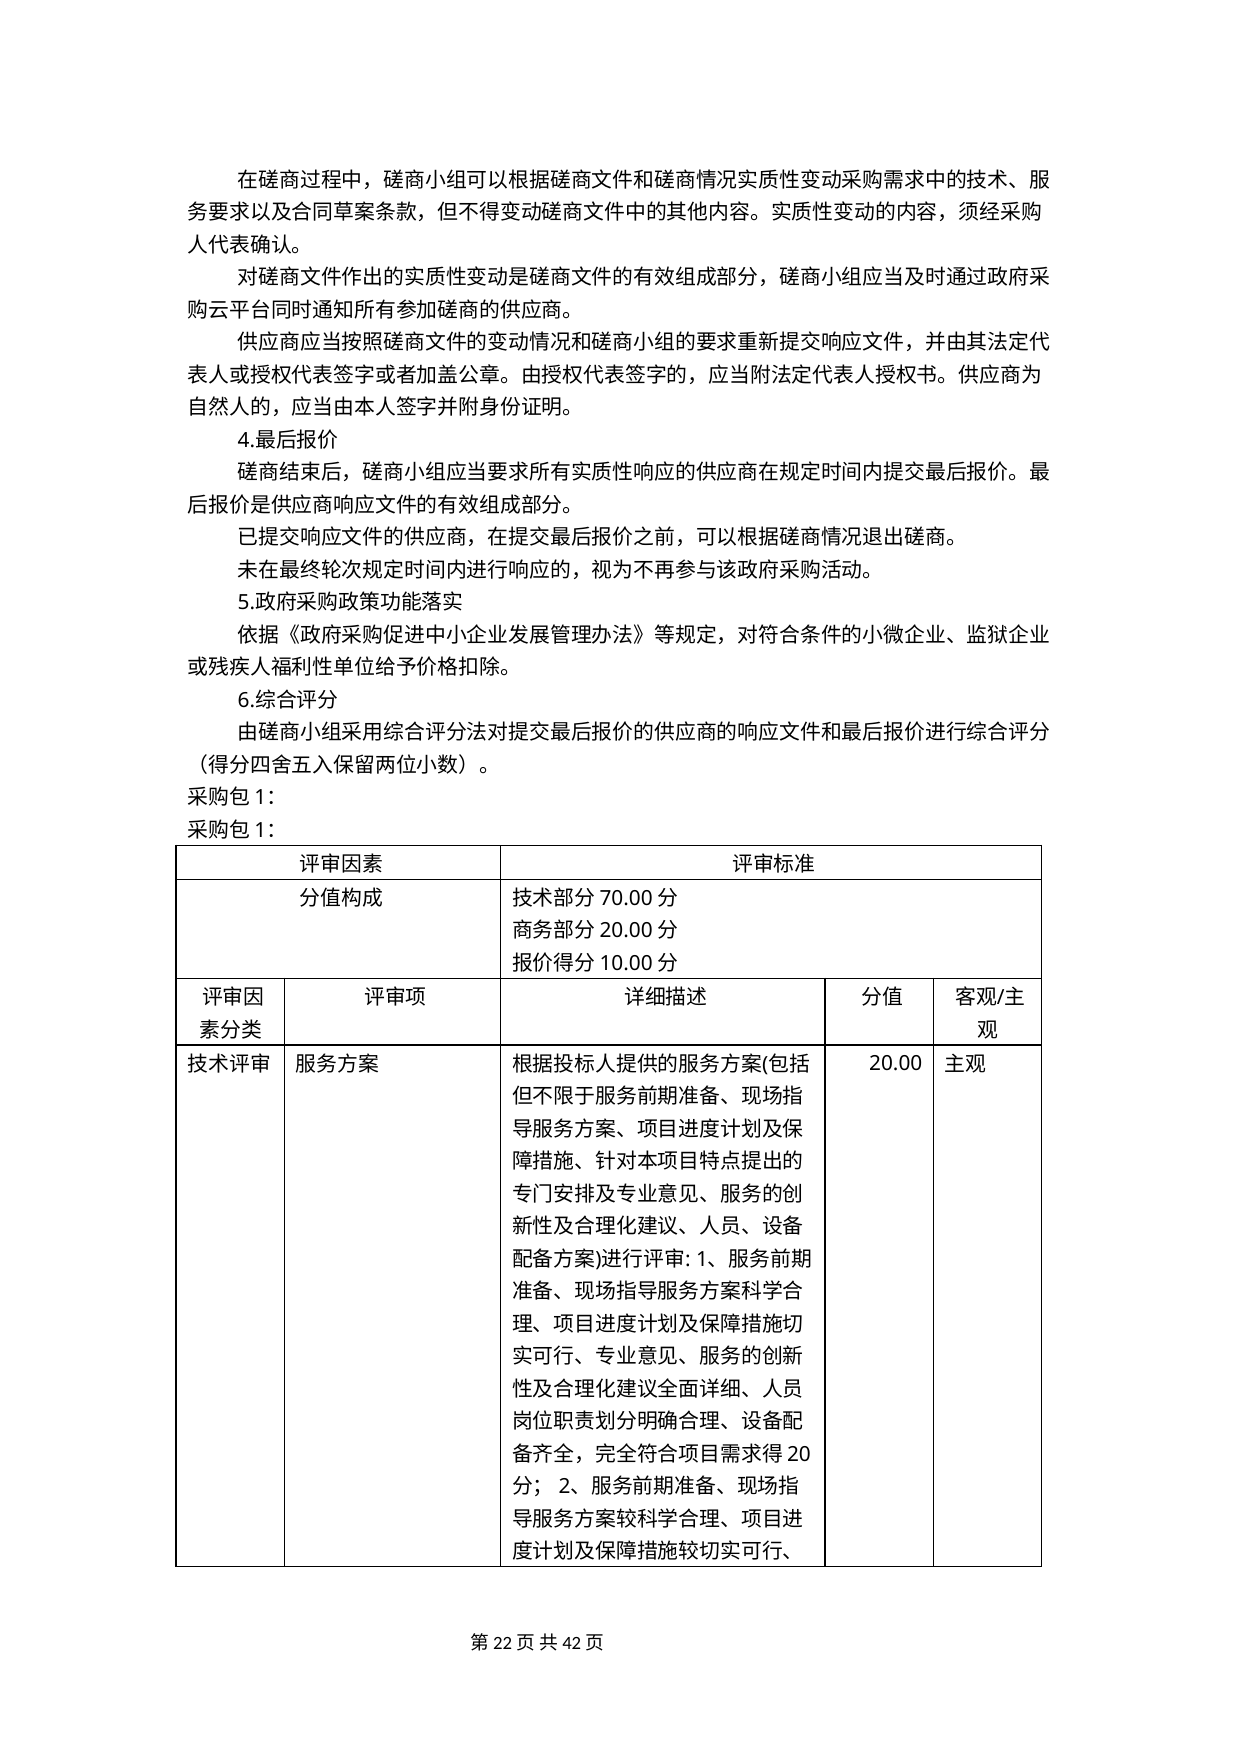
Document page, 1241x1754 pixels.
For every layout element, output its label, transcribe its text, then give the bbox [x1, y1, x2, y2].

table_cell 主观 [934, 1046, 1041, 1566]
table_cell 技术评审 [177, 1046, 284, 1566]
text 未在最终轮次规定时间内进行响应的，视为不再参与该政府采购活动。 [187, 552, 1053, 584]
text 4.最后报价 [187, 422, 1053, 454]
text 对磋商文件作出的实质性变动是磋商文件的有效组成部分，磋商小组应当及时通过政府采购云平台同时通知所有参加磋商的供应商。 [187, 259, 1053, 324]
table_cell 技术部分70.00分 商务部分20.00分 报价得分10.00分 [501, 880, 1041, 978]
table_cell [501, 1046, 824, 1566]
text 采购包1： [187, 812, 1053, 844]
text 5.政府采购政策功能落实 [187, 584, 1053, 617]
table_cell 分值 [826, 979, 933, 1044]
table_cell 评审因素分类 [177, 979, 284, 1044]
table_header 评审标准 [501, 846, 1041, 878]
text 供应商应当按照磋商文件的变动情况和磋商小组的要求重新提交响应文件，并由其法定代表人或授权代表签字或者加盖公章。由授权代表签字的，应当附法定代表人授权书。供应商为自然人的，应当由本人签字并附身份证明。 [187, 324, 1053, 422]
text 6.综合评分 [187, 682, 1053, 714]
table_header 评审因素 [177, 846, 500, 878]
table_cell 分值构成 [177, 880, 500, 978]
text 在磋商过程中，磋商小组可以根据磋商文件和磋商情况实质性变动采购需求中的技术、服务要求以及合同草案条款，但不得变动磋商文件中的其他内容。实质性变动的内容，须经采购人代表确认。 [187, 162, 1053, 259]
table_cell 详细描述 [501, 979, 824, 1044]
text 采购包1： [187, 779, 1053, 812]
table_cell 服务方案 [285, 1046, 500, 1566]
table_cell 20.00 [826, 1046, 933, 1566]
table_cell 评审项 [285, 979, 500, 1044]
text 磋商结束后，磋商小组应当要求所有实质性响应的供应商在规定时间内提交最后报价。最后报价是供应商响应文件的有效组成部分。 [187, 454, 1053, 519]
text 由磋商小组采用综合评分法对提交最后报价的供应商的响应文件和最后报价进行综合评分（得分四舍五入保留两位小数）。 [187, 714, 1053, 779]
text 依据《政府采购促进中小企业发展管理办法》等规定，对符合条件的小微企业、监狱企业或残疾人福利性单位给予价格扣除。 [187, 617, 1053, 682]
text 已提交响应文件的供应商，在提交最后报价之前，可以根据磋商情况退出磋商。 [187, 519, 1053, 552]
table_cell 客观/主观 [934, 979, 1041, 1044]
